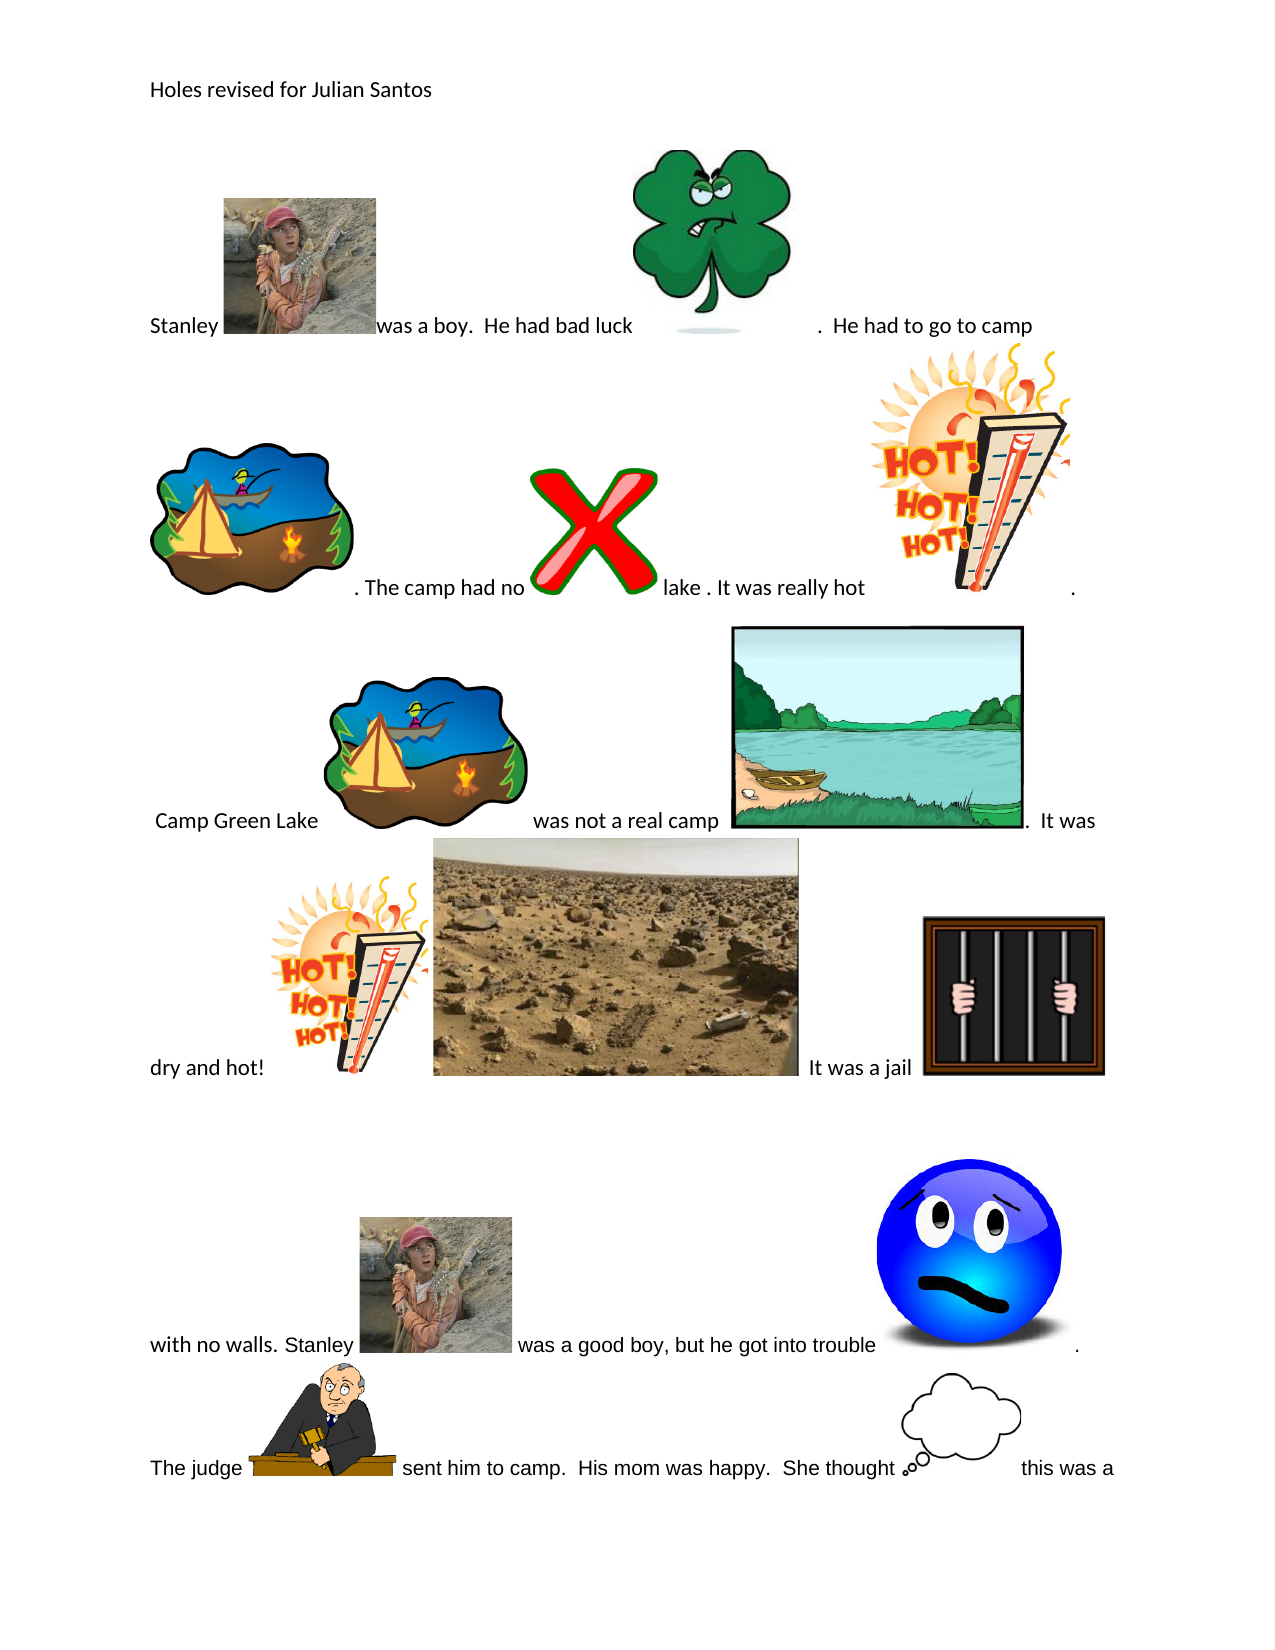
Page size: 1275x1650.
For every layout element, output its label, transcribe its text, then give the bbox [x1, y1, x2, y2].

picture [433, 838, 799, 1076]
picture [901, 1373, 1022, 1476]
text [150, 1159, 1125, 1479]
picture [323, 677, 528, 829]
picture [870, 343, 1070, 595]
picture [922, 916, 1105, 1076]
picture [730, 625, 1025, 829]
picture [530, 468, 658, 595]
picture [359, 1217, 513, 1353]
picture [270, 876, 429, 1076]
picture [223, 198, 377, 334]
picture [633, 150, 817, 334]
picture [876, 1159, 1075, 1353]
picture [150, 443, 354, 595]
picture [248, 1361, 397, 1476]
